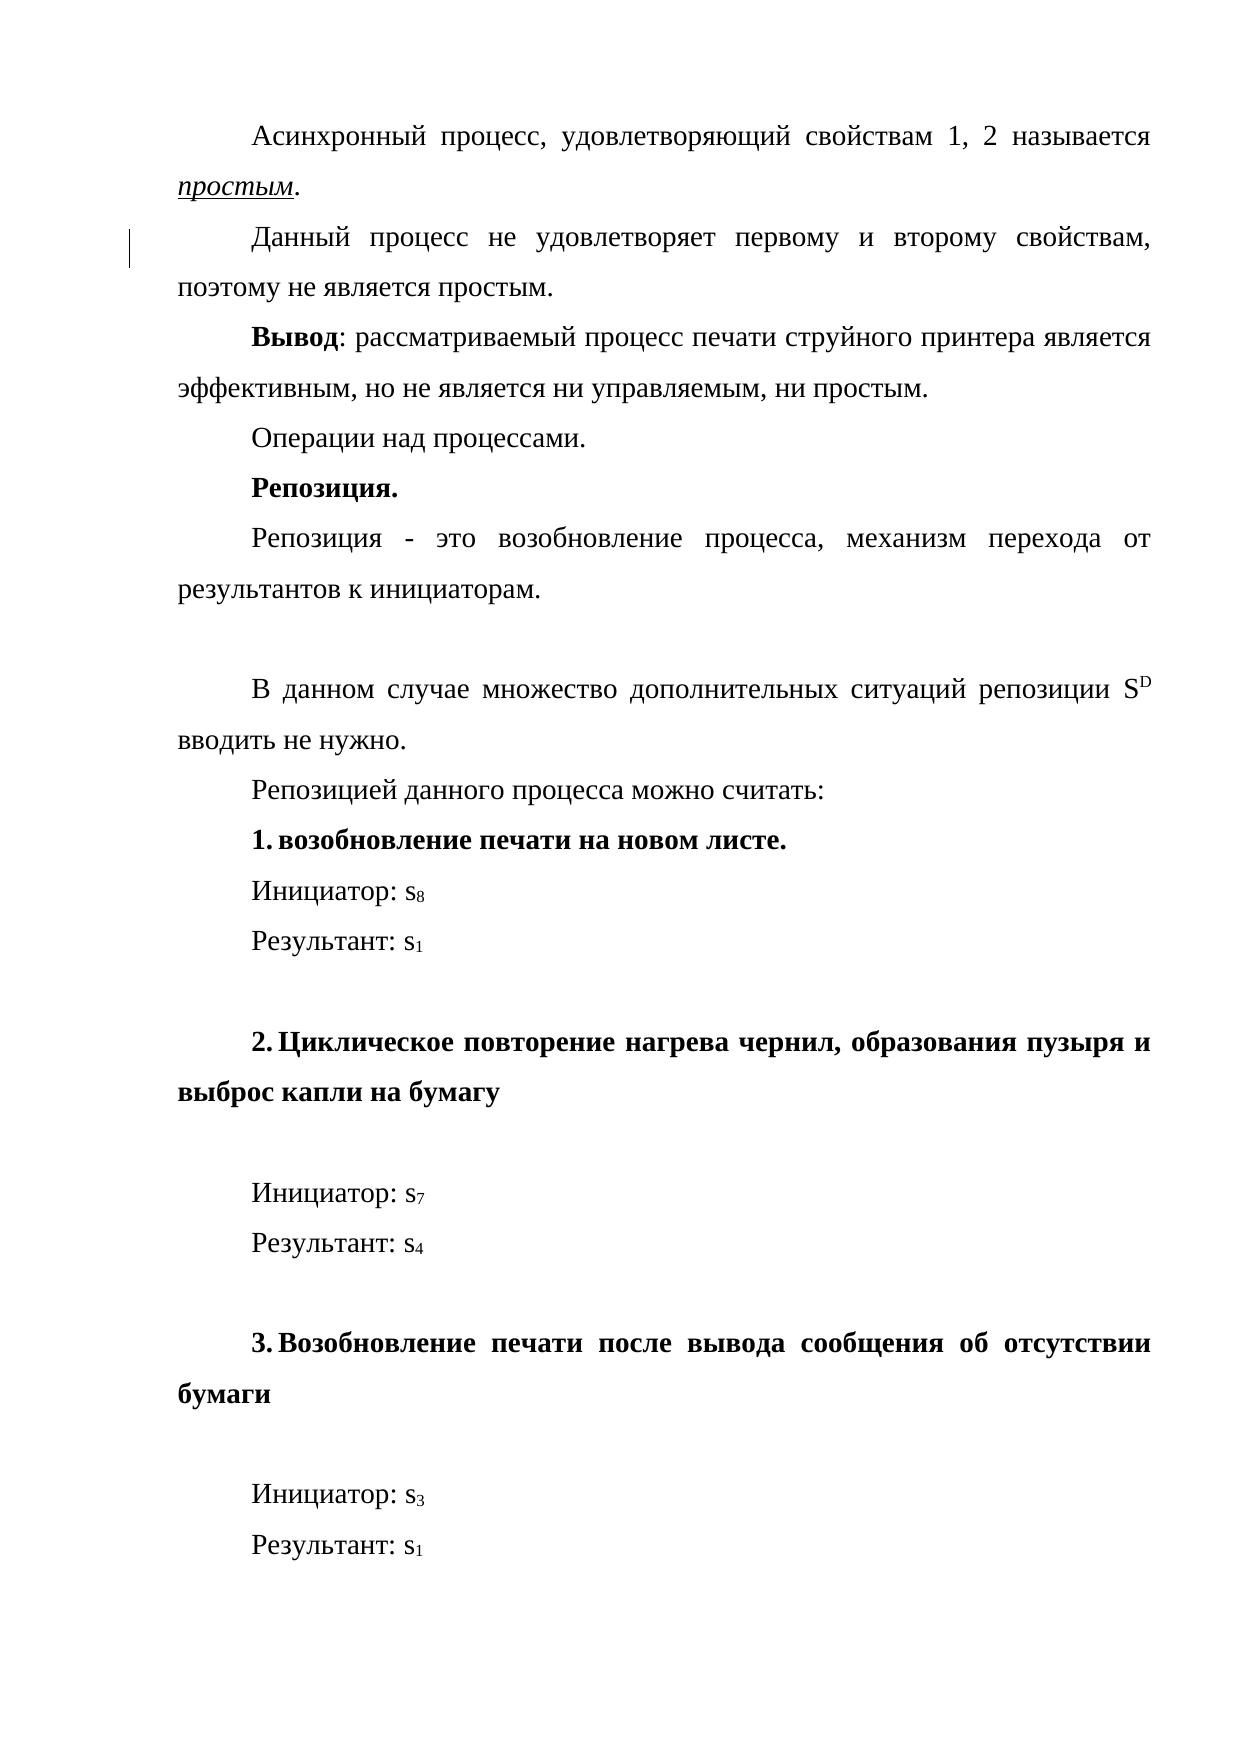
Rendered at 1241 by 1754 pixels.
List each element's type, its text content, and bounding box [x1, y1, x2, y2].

list Репозиция. [177, 470, 1152, 504]
list Операции над процессами. [177, 420, 1152, 453]
text Данный процесс не удовлетворяет первому и второму свойствам, поэтому не является простым. [177, 219, 1152, 303]
list Инициатор: s3 [177, 1477, 1152, 1510]
list Возобновление печати после вывода сообщения об отсутствии бумаги [177, 1326, 1152, 1409]
list Результант: s1 [177, 923, 1152, 957]
text Вывод: рассматриваемый процесс печати струйного принтера является эффективным, но не является ни управляемым, ни простым. [177, 319, 1152, 403]
list Репозицией данного процесса можно считать: [177, 772, 1152, 806]
list Циклическое повторение нагрева чернил, образования пузыря и выброс капли на бумагу [177, 1024, 1152, 1108]
list Асинхронный процесс, удовлетворяющий свойствам 1, 2 называется простым. [177, 118, 1152, 202]
list Инициатор: s8 [177, 873, 1152, 906]
list В данном случае множество дополнительных ситуаций репозиции SD вводить не нужно. [177, 672, 1152, 755]
list возобновление печати на новом листе. [177, 822, 1152, 856]
list Репозиция - это возобновление процесса, механизм перехода от результантов к инициаторам. [177, 521, 1152, 604]
list Результант: s1 [177, 1527, 1152, 1560]
list Инициатор: s7 [177, 1175, 1152, 1208]
list Результант: s4 [177, 1225, 1152, 1258]
